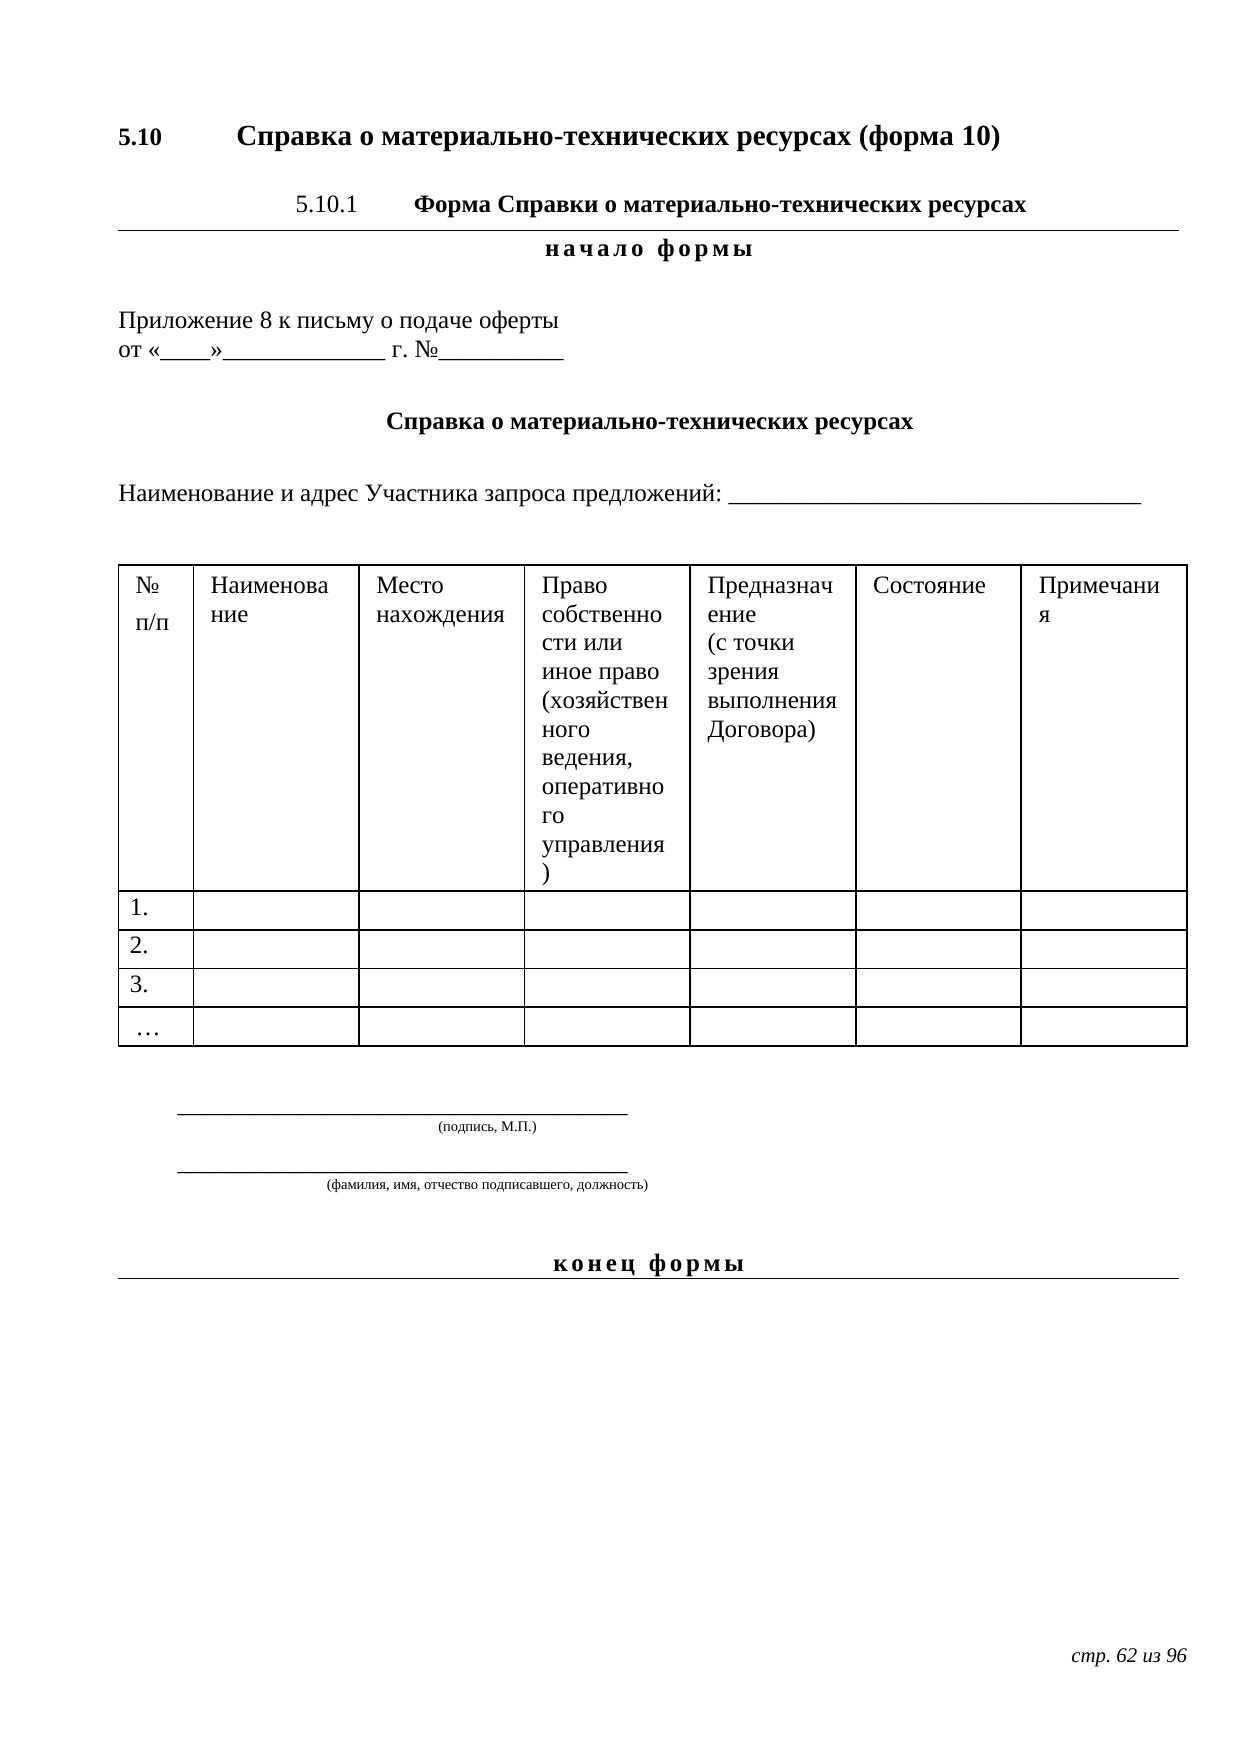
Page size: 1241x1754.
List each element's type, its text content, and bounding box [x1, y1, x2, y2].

table_cell [194, 1008, 358, 1045]
table_cell [857, 931, 1020, 968]
table_cell [691, 892, 855, 929]
table_cell [360, 969, 524, 1006]
table_cell [194, 931, 358, 968]
table_cell [525, 892, 689, 929]
table_cell [525, 1008, 689, 1045]
table_cell [691, 1008, 855, 1045]
table_cell [119, 969, 193, 1006]
table_cell [1022, 969, 1186, 1006]
table_cell [360, 892, 524, 929]
table_cell [360, 1008, 524, 1045]
table_cell [857, 1008, 1020, 1045]
table_header Примечания [1022, 566, 1186, 890]
table_header Место нахождения [360, 566, 524, 890]
table_header № п/п [119, 566, 193, 890]
table_cell [691, 969, 855, 1006]
text Наименование и адрес Участника запроса предложений: _________________________________ [118, 478, 1181, 507]
text (подпись, М.П.) [118, 1118, 797, 1147]
text ____________________________________ [118, 1147, 1181, 1176]
table_cell [194, 892, 358, 929]
table_cell [525, 969, 689, 1006]
text Форма Справки о материально-технических ресурсах [236, 189, 1181, 218]
table_cell [360, 931, 524, 968]
table_cell [1022, 892, 1186, 929]
table_cell [119, 931, 193, 968]
table_cell [691, 931, 855, 968]
table_cell [1022, 931, 1186, 968]
table_cell [525, 931, 689, 968]
table_cell [1022, 1008, 1186, 1045]
subtitle Справка о материально-технических ресурсах (форма 10) [118, 118, 1181, 152]
text Справка о материально-технических ресурсах [118, 406, 1181, 435]
text (фамилия, имя, отчество подписавшего, должность) [118, 1176, 797, 1204]
table_header Право собственности или иное право (хозяйственного ведения, оперативного управления) [525, 566, 689, 890]
text конец формы [118, 1248, 1179, 1278]
text ____________________________________ [118, 1089, 1181, 1118]
table_header Предназначение (с точки зрения выполнения Договора) [691, 566, 855, 890]
text начало формы [118, 231, 1179, 262]
table_cell [857, 892, 1020, 929]
table_header Наименование [194, 566, 358, 890]
table_cell [857, 969, 1020, 1006]
table_cell [119, 892, 193, 929]
table_cell [194, 969, 358, 1006]
text Приложение 8 к письму о подаче оферты от «____»_____________ г. №__________ [118, 305, 1181, 363]
table_header Состояние [857, 566, 1020, 890]
table_cell … [119, 1008, 193, 1045]
